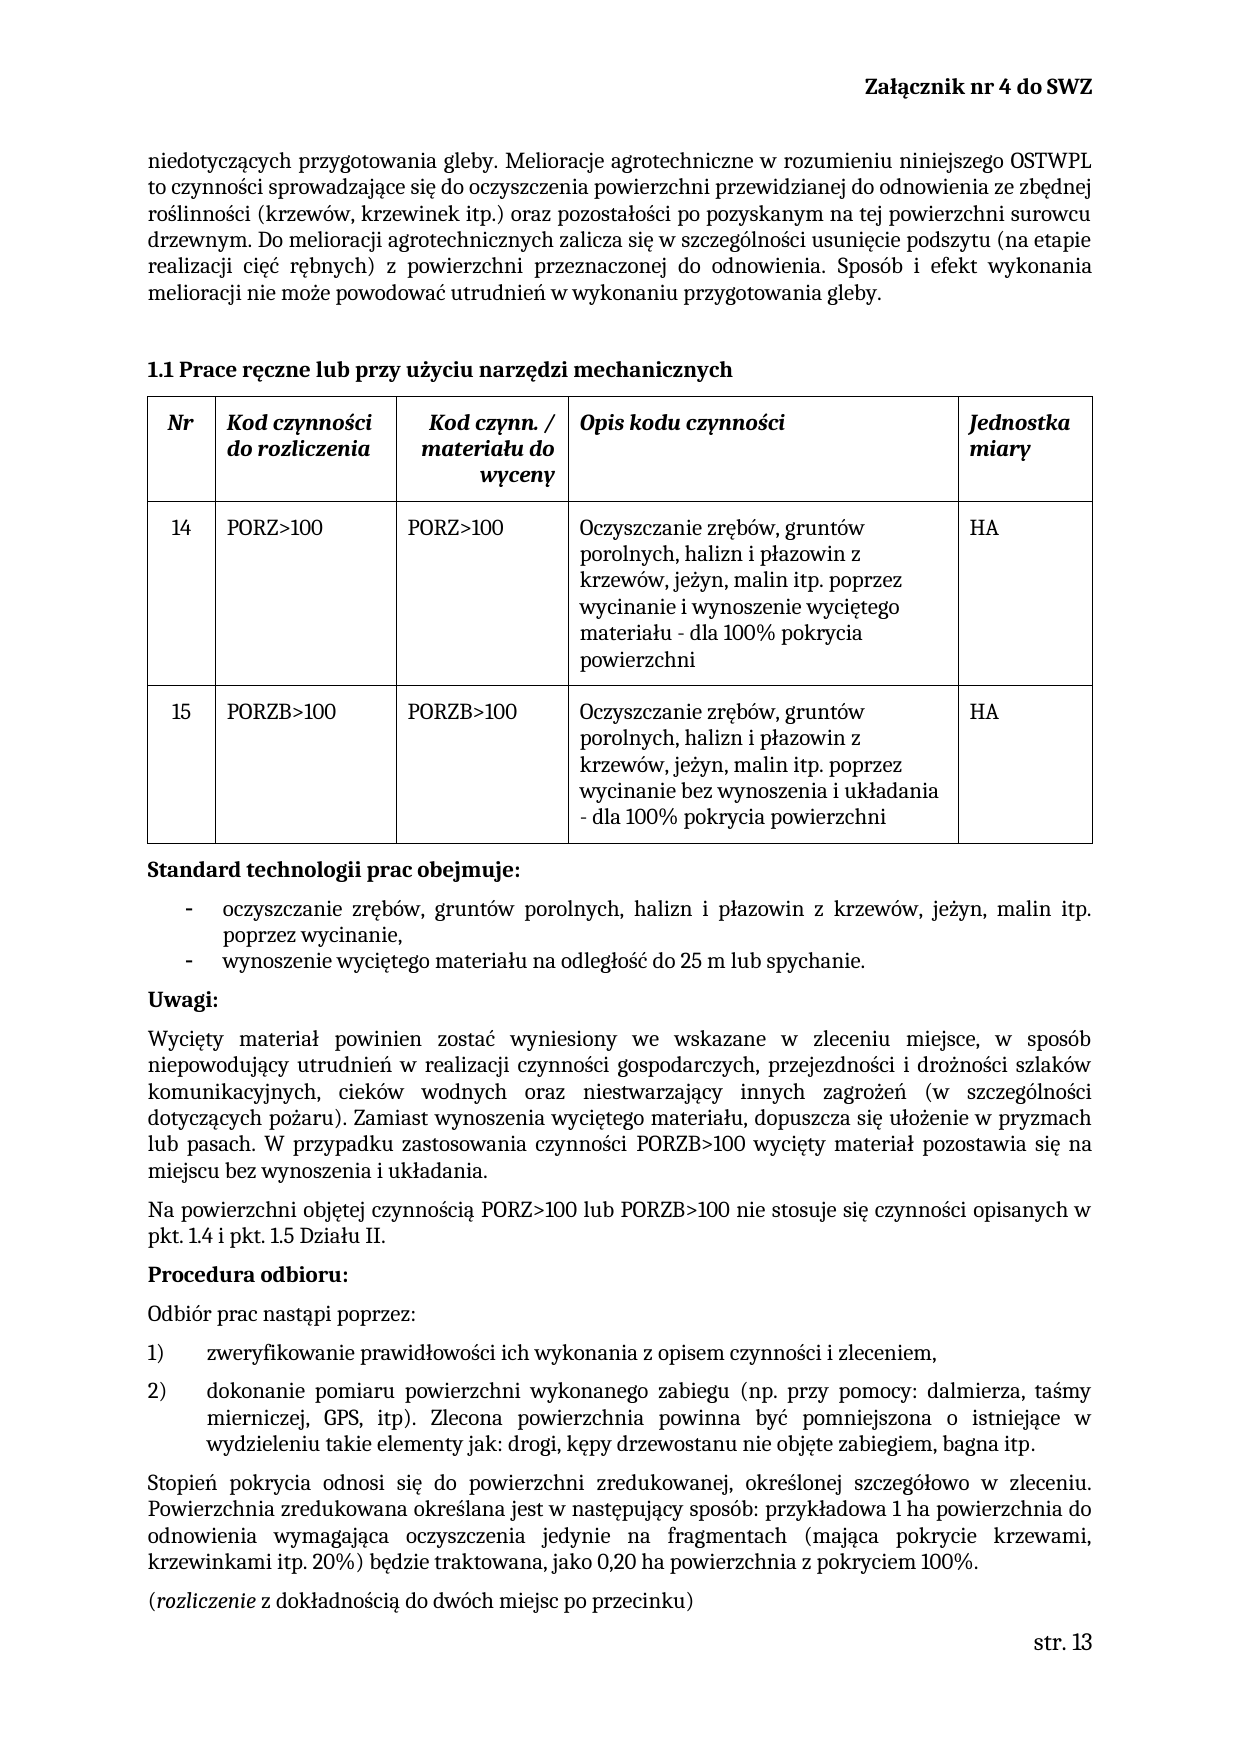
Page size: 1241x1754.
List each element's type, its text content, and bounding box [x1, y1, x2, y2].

text (rozliczenie z dokładnością do dwóch miejsc po przecinku) [148, 1588, 1093, 1614]
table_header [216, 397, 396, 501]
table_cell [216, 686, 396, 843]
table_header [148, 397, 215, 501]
text Uwagi: [148, 987, 1093, 1013]
text Odbiór prac nastąpi poprzez: [148, 1301, 1093, 1327]
text Standard technologii prac obejmuje: [148, 857, 1093, 883]
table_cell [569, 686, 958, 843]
text 2) dokonanie pomiaru powierzchni wykonanego zabiegu (np. przy pomocy: dalmierza, taśmy mierniczej, GPS, itp). Zlecona powierzchnia powinna być pomniejszona o istniejące w wydzieleniu takie elementy jak: drogi, kępy drzewostanu nie objęte zabiegiem, bagna itp. [148, 1378, 1093, 1457]
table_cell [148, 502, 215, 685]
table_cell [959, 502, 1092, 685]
list oczyszczanie zrębów, gruntów porolnych, halizn i płazowin z krzewów, jeżyn, malin itp. poprzez wycinanie, [185, 895, 1093, 948]
text 1) zweryfikowanie prawidłowości ich wykonania z opisem czynności i zleceniem, [148, 1339, 1093, 1366]
text 1.1 Prace ręczne lub przy użyciu narzędzi mechanicznych [148, 357, 1093, 383]
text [148, 148, 1093, 306]
list wynoszenie wyciętego materiału na odległość do 25 m lub spychanie. [185, 948, 1093, 974]
text Na powierzchni objętej czynnością PORZ>100 lub PORZB>100 nie stosuje się czynności opisanych w pkt. 1.4 i pkt. 1.5 Działu II. [148, 1196, 1093, 1249]
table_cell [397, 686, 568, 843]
text Procedura odbioru: [148, 1262, 1093, 1288]
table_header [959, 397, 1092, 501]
text Stopień pokrycia odnosi się do powierzchni zredukowanej, określonej szczegółowo w zleceniu. Powierzchnia zredukowana określana jest w następujący sposób: przykładowa 1 ha powierzchnia do odnowienia wymagająca oczyszczenia jedynie na fragmentach (mająca pokrycie krzewami, krzewinkami itp. 20%) będzie traktowana, jako 0,20 ha powierzchnia z pokryciem 100%. [148, 1470, 1093, 1575]
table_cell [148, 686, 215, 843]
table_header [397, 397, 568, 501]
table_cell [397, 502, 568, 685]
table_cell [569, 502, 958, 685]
text Wycięty materiał powinien zostać wyniesiony we wskazane w zleceniu miejsce, w sposób niepowodujący utrudnień w realizacji czynności gospodarczych, przejezdności i drożności szlaków komunikacyjnych, cieków wodnych oraz niestwarzający innych zagrożeń (w szczególności dotyczących pożaru). Zamiast wynoszenia wyciętego materiału, dopuszcza się ułożenie w pryzmach lub pasach. W przypadku zastosowania czynności PORZB>100 wycięty materiał pozostawia się na miejscu bez wynoszenia i układania. [148, 1026, 1093, 1184]
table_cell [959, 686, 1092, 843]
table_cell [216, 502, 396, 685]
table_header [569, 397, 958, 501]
